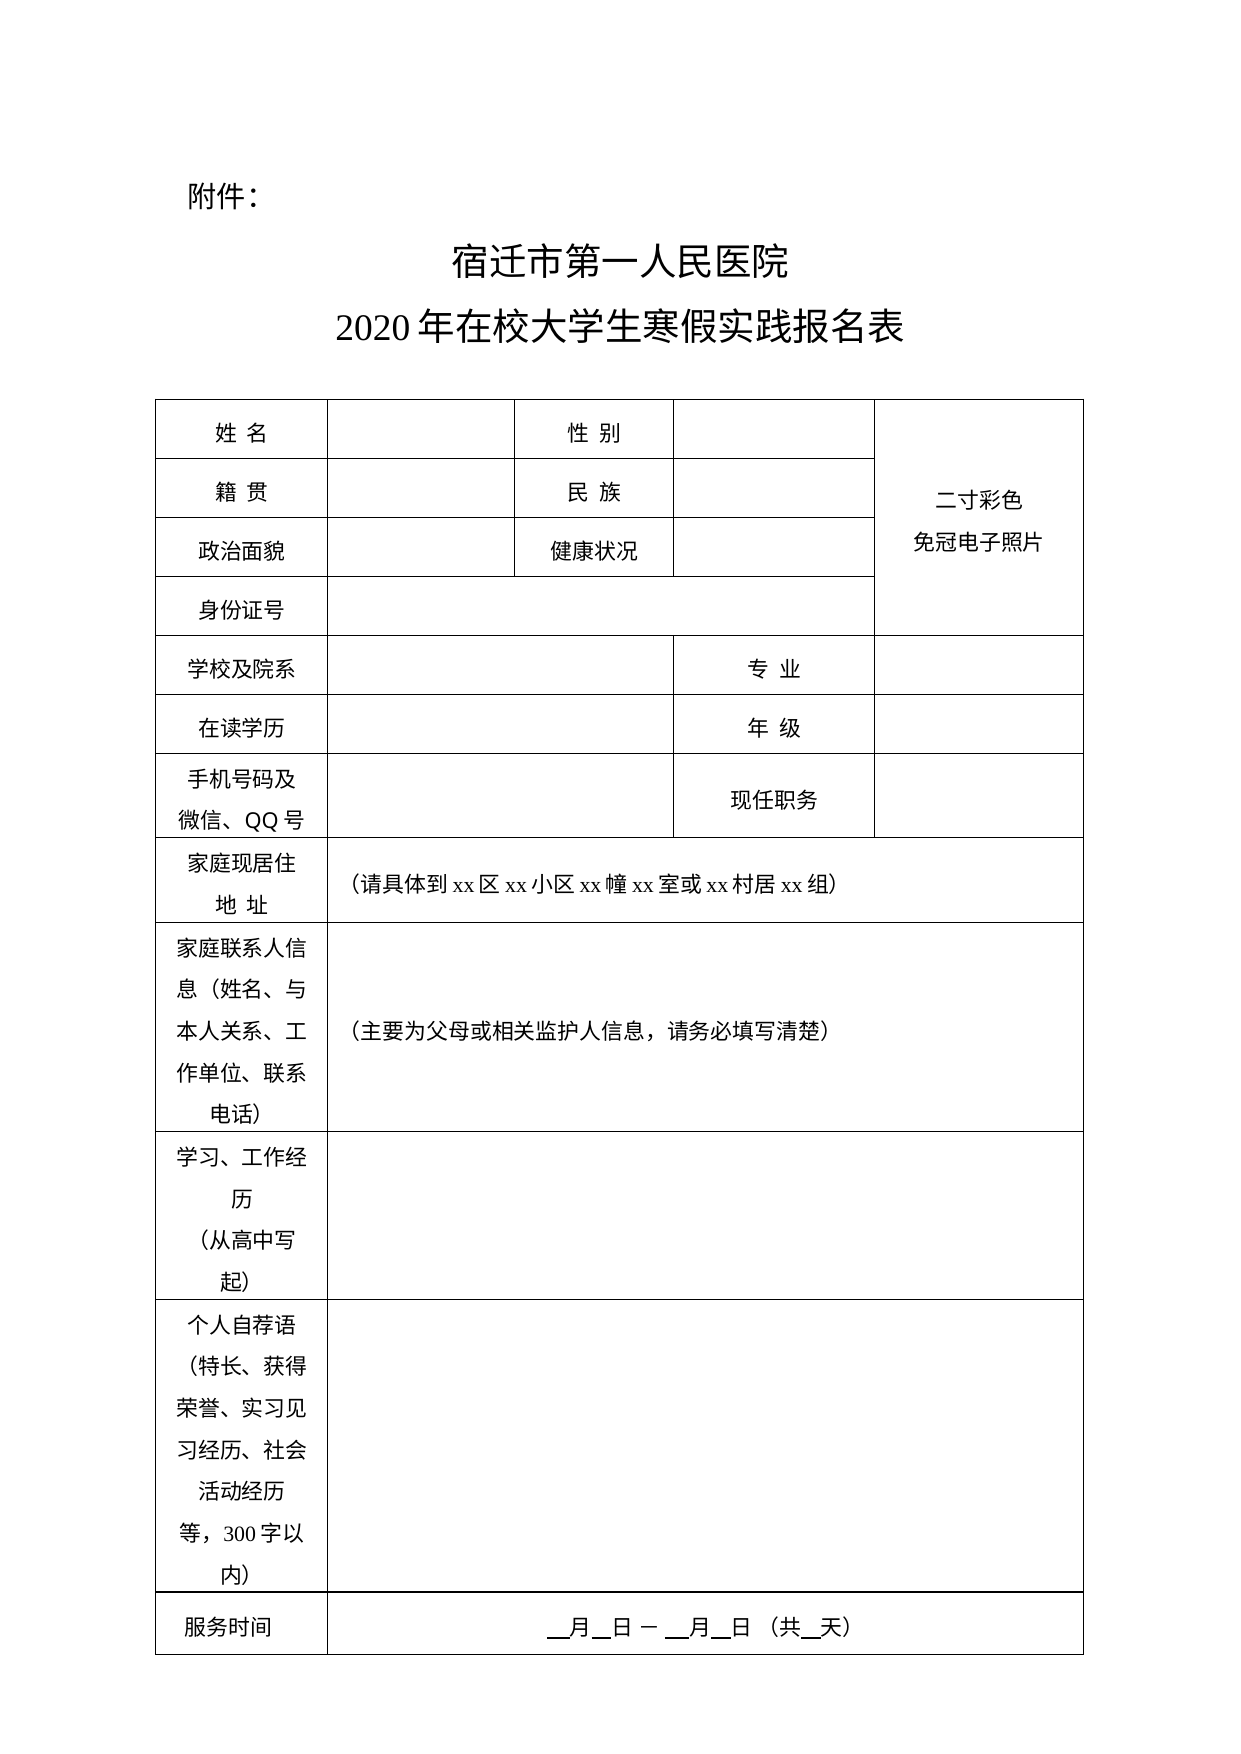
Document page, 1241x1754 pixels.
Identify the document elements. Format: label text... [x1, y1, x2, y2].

table_cell [875, 695, 1083, 753]
table_cell [328, 636, 673, 694]
table_cell 专 业 [674, 636, 874, 694]
table_cell （请具体到xx区xx小区xx幢xx室或xx村居xx组） [328, 838, 1083, 922]
table_cell 家庭联系人信息（姓名、与本人关系、工作单位、联系电话） [156, 923, 327, 1131]
table_cell 个人自荐语 （特长、获得荣誉、实习见习经历、社会活动经历等，300字以内） [156, 1300, 327, 1591]
table_cell 身份证号 [156, 577, 327, 635]
table_cell 月 日 － 月 日 （共 天） [328, 1593, 1083, 1653]
text 2020年在校大学生寒假实践报名表 [187, 292, 1053, 357]
table_header 姓 名 [156, 400, 327, 457]
table_cell 手机号码及 微信、QQ号 [156, 754, 327, 837]
table_cell [674, 459, 874, 517]
text 宿迁市第一人民医院 [187, 227, 1053, 292]
table_cell 年 级 [674, 695, 874, 753]
table_cell [674, 518, 874, 576]
table_cell 服务时间 [156, 1593, 327, 1653]
table_cell （主要为父母或相关监护人信息，请务必填写清楚） [328, 923, 1083, 1131]
table_cell [328, 695, 673, 753]
table_cell 现任职务 [674, 754, 874, 837]
table_cell [328, 754, 673, 837]
table_header 性 别 [515, 400, 673, 457]
table_cell 在读学历 [156, 695, 327, 753]
table_cell [328, 1300, 1083, 1591]
table_cell [328, 459, 514, 517]
table_cell 家庭现居住 地 址 [156, 838, 327, 922]
table_cell 民 族 [515, 459, 673, 517]
table_cell 籍 贯 [156, 459, 327, 517]
table_header 二寸彩色 免冠电子照片 [875, 400, 1083, 635]
table_cell [328, 1132, 1083, 1299]
table_header [328, 400, 514, 457]
table_cell [875, 754, 1083, 837]
table_cell 学习、工作经历 （从高中写起） [156, 1132, 327, 1299]
table_cell 政治面貌 [156, 518, 327, 576]
text 附件： [187, 162, 1053, 227]
table_cell 学校及院系 [156, 636, 327, 694]
table_cell [875, 636, 1083, 694]
table_header [674, 400, 874, 457]
table_cell 健康状况 [515, 518, 673, 576]
table_cell [328, 518, 514, 576]
table_cell [328, 577, 874, 635]
